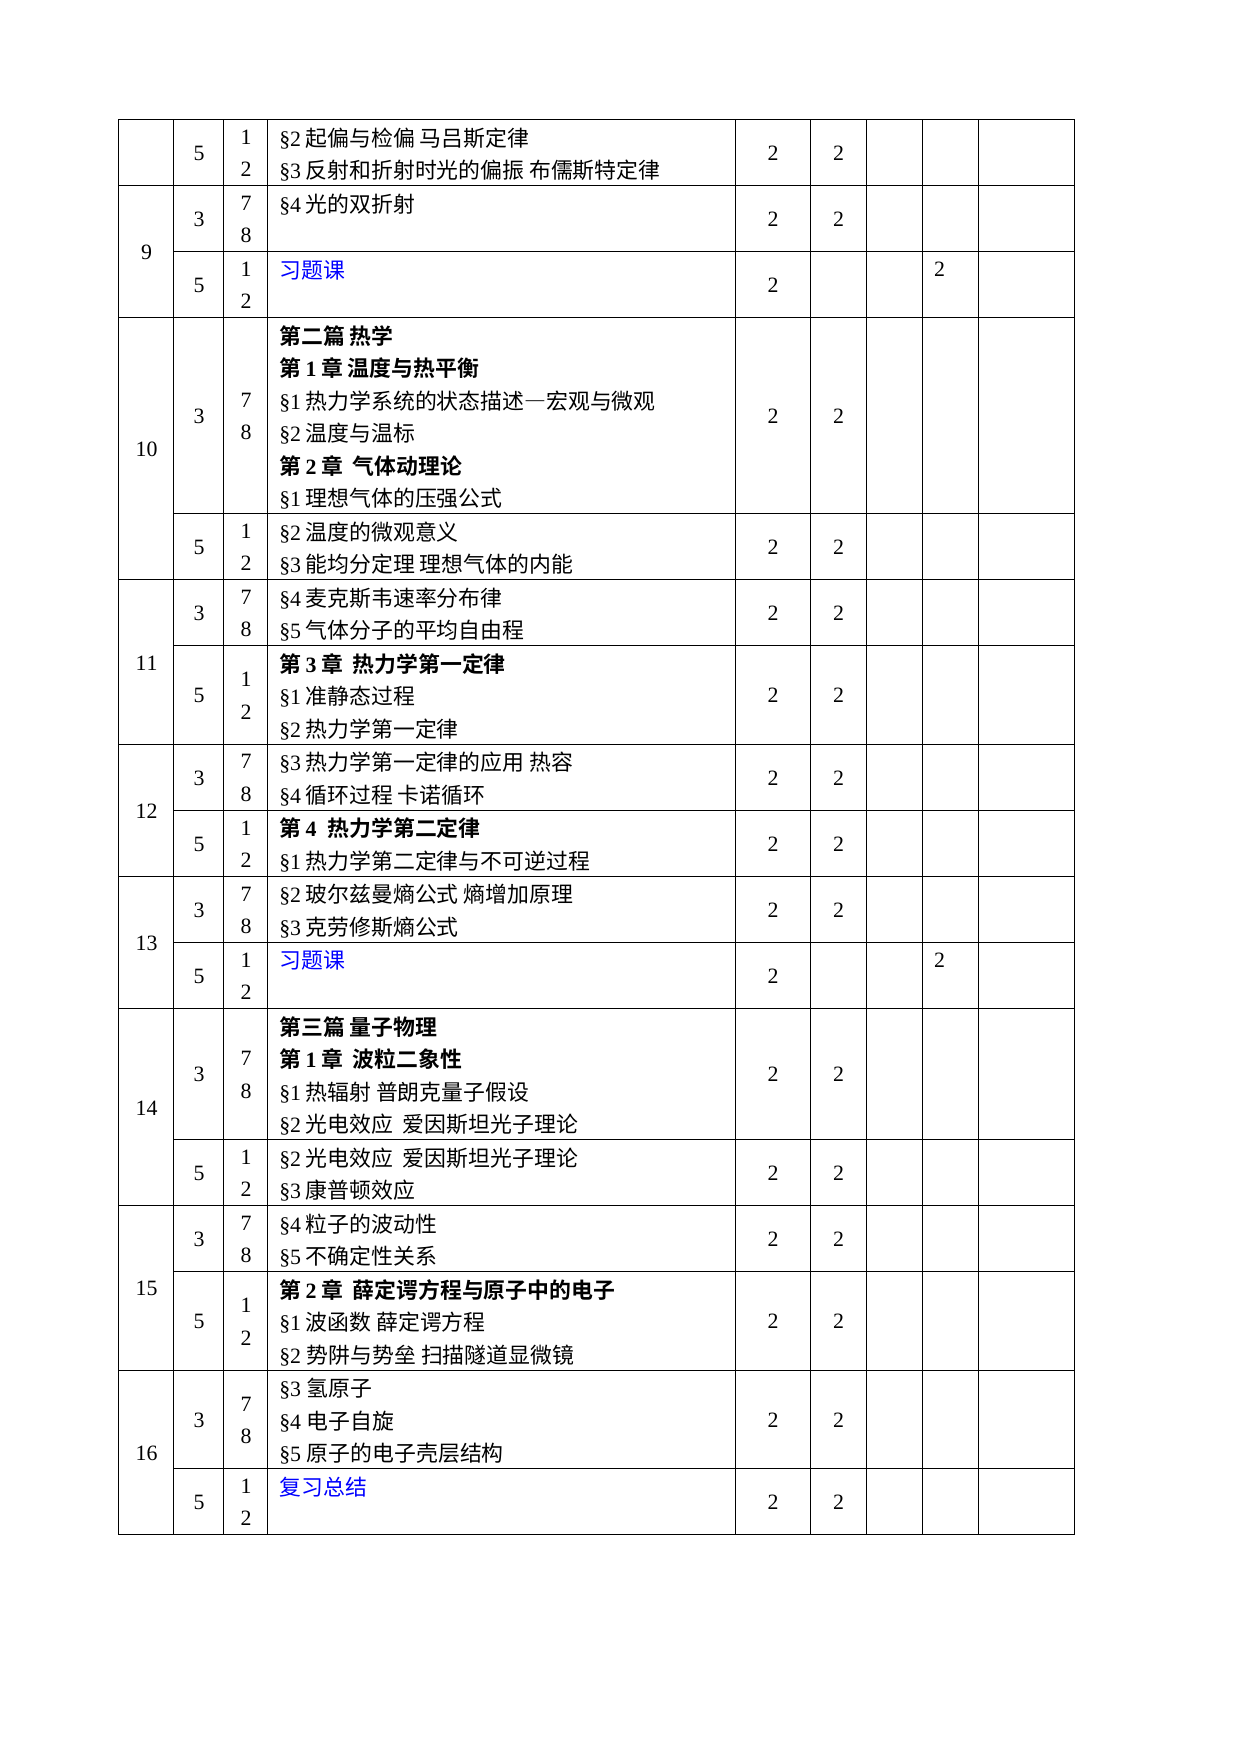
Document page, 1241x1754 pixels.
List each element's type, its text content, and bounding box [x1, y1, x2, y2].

table_cell [811, 943, 866, 1008]
table_cell 3 [174, 1009, 223, 1139]
table_cell §3 氢原子 §4 电子自旋 §5 原子的电子壳层结构 [268, 1371, 735, 1468]
table_cell 2 [811, 1272, 866, 1370]
table_cell [867, 580, 922, 645]
table_cell 13 [119, 877, 173, 1008]
table_cell [867, 1469, 922, 1534]
table_cell [867, 646, 922, 744]
table_cell [867, 252, 922, 317]
table_cell 12 [224, 811, 267, 876]
table_cell 2 [811, 877, 866, 942]
table_cell [923, 1469, 978, 1534]
table_cell [979, 1469, 1074, 1534]
table_cell [867, 1206, 922, 1271]
table_cell 2 [736, 745, 810, 810]
table_cell 3 [174, 1206, 223, 1271]
table_cell [979, 120, 1074, 185]
table_cell 2 [811, 514, 866, 579]
table_cell [867, 943, 922, 1008]
table_cell 2 [811, 1206, 866, 1271]
table_cell 5 [174, 943, 223, 1008]
table_cell 习题课 [268, 252, 735, 317]
table_cell §3热力学第一定律的应用 热容 §4循环过程 卡诺循环 [268, 745, 735, 810]
table_cell [979, 811, 1074, 876]
table_cell 78 [224, 877, 267, 942]
table_cell 3 [174, 745, 223, 810]
table_cell 5 [174, 120, 223, 185]
table_cell 78 [224, 580, 267, 645]
table_cell 2 [736, 1009, 810, 1139]
table_cell 12 [224, 514, 267, 579]
table_cell §4光的双折射 [268, 186, 735, 251]
table_cell 2 [736, 1272, 810, 1370]
table_cell 2 [736, 1371, 810, 1468]
table_cell 5 [174, 514, 223, 579]
table_cell 5 [174, 1272, 223, 1370]
table_cell 12 [224, 1140, 267, 1205]
table_cell [979, 943, 1074, 1008]
table_cell 2 [736, 186, 810, 251]
table_cell [979, 1140, 1074, 1205]
table_cell 10 [119, 318, 173, 579]
table_cell 3 [174, 1371, 223, 1468]
table_cell 2 [811, 1009, 866, 1139]
table_cell [923, 811, 978, 876]
table_cell §2光电效应 爱因斯坦光子理论 §3康普顿效应 [268, 1140, 735, 1205]
table_cell 2 [736, 252, 810, 317]
table_cell 78 [224, 318, 267, 513]
table_cell [867, 745, 922, 810]
table_cell 11 [119, 580, 173, 744]
table_cell 14 [119, 1009, 173, 1205]
table_cell [923, 1206, 978, 1271]
table_cell [923, 1140, 978, 1205]
table_cell [811, 252, 866, 317]
table_cell 第3章 热力学第一定律 §1准静态过程 §2热力学第一定律 [268, 646, 735, 744]
table_cell §2温度的微观意义 §3能均分定理 理想气体的内能 [268, 514, 735, 579]
table_cell 2 [736, 1469, 810, 1534]
table_cell 2 [736, 1140, 810, 1205]
table_cell 16 [119, 1371, 173, 1534]
table_cell [979, 877, 1074, 942]
table_cell [979, 646, 1074, 744]
table_cell 5 [174, 1140, 223, 1205]
table_cell [923, 646, 978, 744]
table_cell 12 [224, 1469, 267, 1534]
table_cell [923, 120, 978, 185]
table_cell 2 [736, 877, 810, 942]
table_cell [867, 120, 922, 185]
table_cell [867, 811, 922, 876]
table_cell [923, 186, 978, 251]
table_cell [867, 1371, 922, 1468]
table_cell [923, 318, 978, 513]
table_cell 2 [811, 120, 866, 185]
table_cell [867, 877, 922, 942]
table_cell 5 [174, 1469, 223, 1534]
table_cell 2 [811, 1371, 866, 1468]
table_cell 9 [119, 186, 173, 317]
table_cell [867, 1140, 922, 1205]
table_cell [979, 1272, 1074, 1370]
table_cell 8 [119, 120, 173, 185]
table_cell 5 [174, 646, 223, 744]
table_cell [923, 1009, 978, 1139]
table_cell 12 [224, 1272, 267, 1370]
table_cell [867, 514, 922, 579]
table_cell 2 [811, 186, 866, 251]
table_cell 3 [174, 186, 223, 251]
table_cell [923, 580, 978, 645]
table_cell 2 [811, 646, 866, 744]
table_cell [979, 252, 1074, 317]
table_cell §2玻尔兹曼熵公式 熵增加原理 §3克劳修斯熵公式 [268, 877, 735, 942]
table_cell 3 [174, 318, 223, 513]
table_cell 第2章 薛定谔方程与原子中的电子 §1波函数 薛定谔方程 §2 势阱与势垒 扫描隧道显微镜 [268, 1272, 735, 1370]
table_cell §2起偏与检偏 马吕斯定律 §3反射和折射时光的偏振 布儒斯特定律 [268, 120, 735, 185]
table_cell [979, 745, 1074, 810]
table_cell [979, 318, 1074, 513]
table_cell 2 [736, 646, 810, 744]
table_cell 第二篇 热学 第1章 温度与热平衡 §1热力学系统的状态描述—宏观与微观 §2温度与温标 第2章 气体动理论 §1理想气体的压强公式 [268, 318, 735, 513]
table_cell 2 [811, 811, 866, 876]
table_cell 12 [119, 745, 173, 876]
table_cell [923, 514, 978, 579]
table_cell [867, 318, 922, 513]
table_cell 5 [174, 811, 223, 876]
table_cell 2 [736, 318, 810, 513]
table_cell 3 [174, 877, 223, 942]
table_cell 3 [174, 580, 223, 645]
table_cell [979, 514, 1074, 579]
table_cell 12 [224, 120, 267, 185]
table_cell [923, 1272, 978, 1370]
table_cell [979, 1371, 1074, 1468]
table_cell [923, 1371, 978, 1468]
table_cell 2 [736, 514, 810, 579]
table_cell 2 [811, 318, 866, 513]
table_cell [979, 1009, 1074, 1139]
table_cell [979, 186, 1074, 251]
table_cell 78 [224, 1009, 267, 1139]
table_cell 复习总结 [268, 1469, 735, 1534]
table_cell 2 [736, 1206, 810, 1271]
table_cell §4粒子的波动性 §5不确定性关系 [268, 1206, 735, 1271]
table_cell 2 [736, 580, 810, 645]
table_cell 78 [224, 1206, 267, 1271]
table_cell 78 [224, 186, 267, 251]
table_cell 15 [119, 1206, 173, 1370]
table_cell 习题课 [268, 943, 735, 1008]
table_cell 12 [224, 252, 267, 317]
table_cell 12 [224, 943, 267, 1008]
table_cell 78 [224, 1371, 267, 1468]
table_cell 12 [224, 646, 267, 744]
table_cell 78 [224, 745, 267, 810]
table_cell 2 [811, 1469, 866, 1534]
table_cell [923, 877, 978, 942]
table_cell 2 [736, 811, 810, 876]
table_cell 2 [736, 943, 810, 1008]
table_cell 第4 热力学第二定律 §1热力学第二定律与不可逆过程 [268, 811, 735, 876]
table_cell 2 [811, 1140, 866, 1205]
table_cell [867, 1009, 922, 1139]
table_cell [979, 1206, 1074, 1271]
table_cell [867, 1272, 922, 1370]
table_cell [923, 745, 978, 810]
table_cell 2 [923, 943, 978, 1008]
table_cell 2 [811, 580, 866, 645]
table_cell [867, 186, 922, 251]
table_cell §4麦克斯韦速率分布律 §5气体分子的平均自由程 [268, 580, 735, 645]
table_cell [979, 580, 1074, 645]
table_cell 2 [811, 745, 866, 810]
table_cell 5 [174, 252, 223, 317]
table_cell 2 [736, 120, 810, 185]
table_cell 2 [923, 252, 978, 317]
table_cell 第三篇 量子物理 第1章 波粒二象性 §1热辐射 普朗克量子假设 §2光电效应 爱因斯坦光子理论 [268, 1009, 735, 1139]
